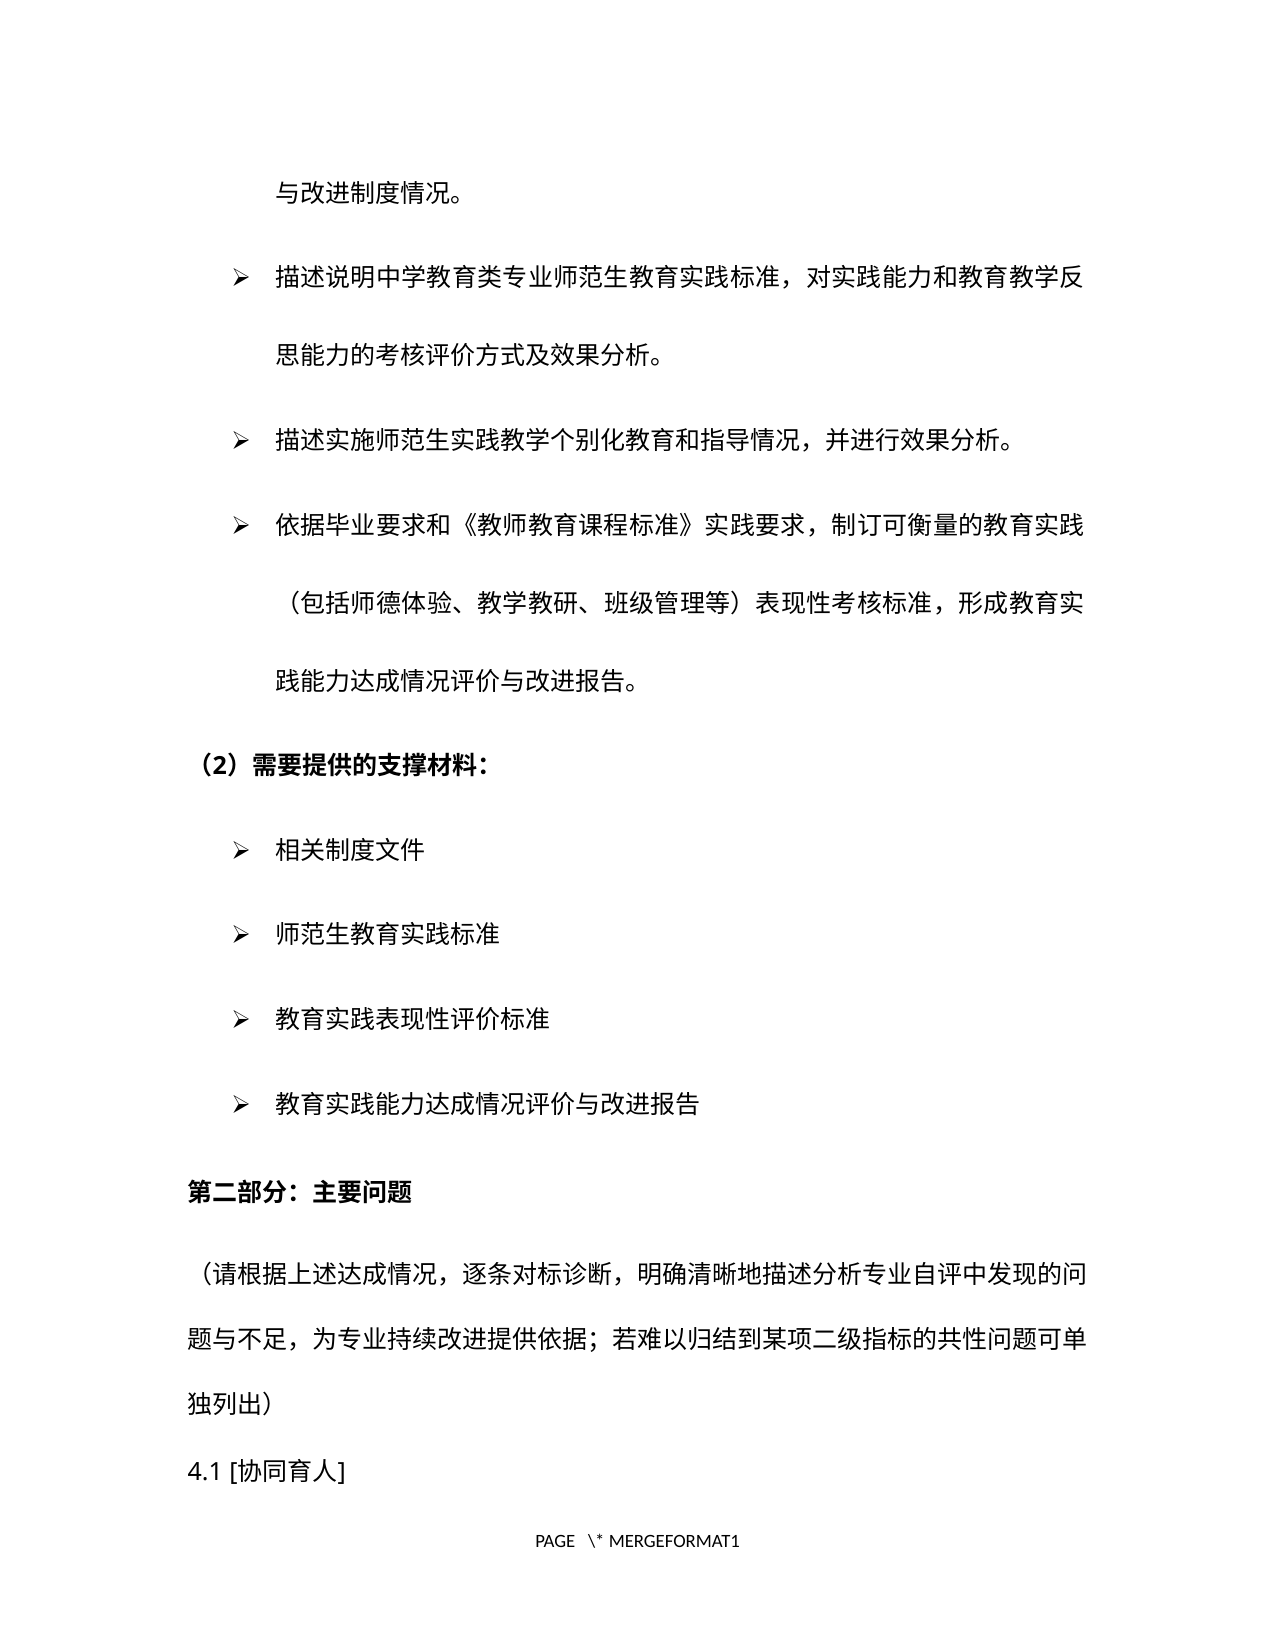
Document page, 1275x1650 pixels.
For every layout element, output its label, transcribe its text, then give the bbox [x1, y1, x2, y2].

text （2）需要提供的支撑材料： [187, 731, 1087, 796]
list 教育实践表现性评价标准 [231, 985, 1087, 1050]
list 描述说明中学教育类专业师范生教育实践标准，对实践能力和教育教学反思能力的考核评价方式及效果分析。 [231, 243, 1087, 386]
list 师范生教育实践标准 [231, 901, 1087, 966]
list 依据毕业要求和《教师教育课程标准》实践要求，制订可衡量的教育实践（包括师德体验、教学教研、班级管理等）表现性考核标准，形成教育实践能力达成情况评价与改进报告。 [231, 491, 1087, 712]
list 描述实施师范生实践教学个别化教育和指导情况，并进行效果分析。 [231, 406, 1087, 471]
list 相关制度文件 [231, 816, 1087, 881]
list 教育实践能力达成情况评价与改进报告 [231, 1070, 1087, 1135]
text （请根据上述达成情况，逐条对标诊断，明确清晰地描述分析专业自评中发现的问题与不足，为专业持续改进提供依据；若难以归结到某项二级指标的共性问题可单独列出） [187, 1240, 1087, 1435]
subtitle 第二部分：主要问题 [187, 1158, 1087, 1223]
text 4.1 [协同育人] [187, 1451, 1087, 1487]
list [231, 159, 1087, 224]
